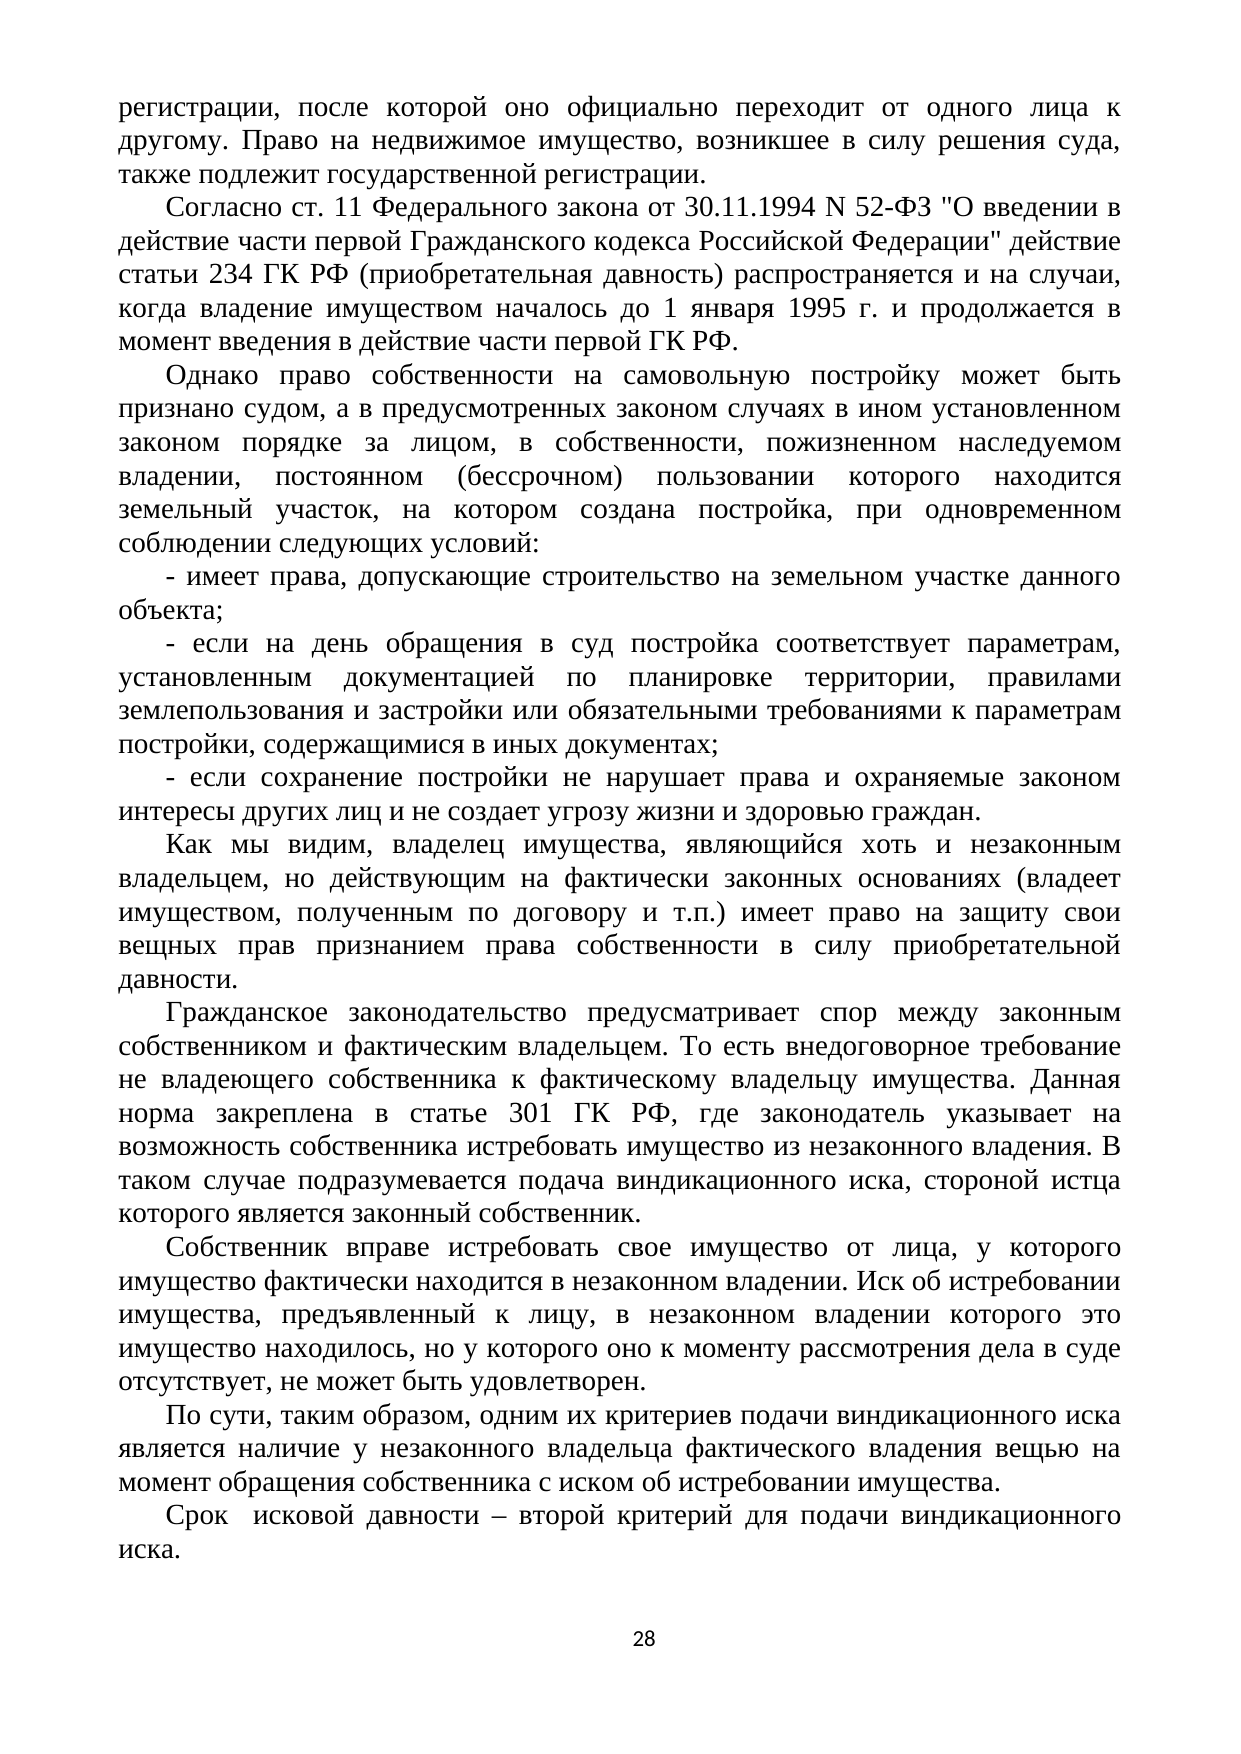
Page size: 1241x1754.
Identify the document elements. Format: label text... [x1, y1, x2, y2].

text По сути, таким образом, одним их критериев подачи виндикационного иска является наличие у незаконного владельца фактического владения вещью на момент обращения собственника с иском об истребовании имущества. [118, 1397, 1122, 1497]
text - если на день обращения в суд постройка соответствует параметрам, установленным документацией по планировке территории, правилами землепользования и застройки или обязательными требованиями к параметрам постройки, содержащимися в иных документах; [118, 625, 1122, 759]
text - имеет права, допускающие строительство на земельном участке данного объекта; [118, 558, 1122, 625]
text Срок исковой давности – второй критерий для подачи виндикационного иска. [118, 1497, 1122, 1564]
text Согласно ст. 11 Федерального закона от 30.11.1994 N 52-ФЗ "О введении в действие части первой Гражданского кодекса Российской Федерации" действие статьи 234 ГК РФ (приобретательная давность) распространяется и на случаи, когда владение имуществом началось до 1 января 1995 г. и продолжается в момент введения в действие части первой ГК РФ. [118, 189, 1122, 357]
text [118, 89, 1122, 189]
text Однако право собственности на самовольную постройку может быть признано судом, а в предусмотренных законом случаях в ином установленном законом порядке за лицом, в собственности, пожизненном наследуемом владении, постоянном (бессрочном) пользовании которого находится земельный участок, на котором создана постройка, при одновременном соблюдении следующих условий: [118, 357, 1122, 558]
text Собственник вправе истребовать свое имущество от лица, у которого имущество фактически находится в незаконном владении. Иск об истребовании имущества, предъявленный к лицу, в незаконном владении которого это имущество находилось, но у которого оно к моменту рассмотрения дела в суде отсутствует, не может быть удовлетворен. [118, 1229, 1122, 1397]
text - если сохранение постройки не нарушает права и охраняемые законом интересы других лиц и не создает угрозу жизни и здоровью граждан. [118, 759, 1122, 827]
text Гражданское законодательство предусматривает спор между законным собственником и фактическим владельцем. То есть внедоговорное требование не владеющего собственника к фактическому владельцу имущества. Данная норма закреплена в статье 301 ГК РФ, где законодатель указывает на возможность собственника истребовать имущество из незаконного владения. В таком случае подразумевается подача виндикационного иска, стороной истца которого является законный собственник. [118, 994, 1122, 1229]
text Как мы видим, владелец имущества, являющийся хоть и незаконным владельцем, но действующим на фактически законных основаниях (владеет имуществом, полученным по договору и т.п.) имеет право на защиту свои вещных прав признанием права собственности в силу приобретательной давности. [118, 827, 1122, 994]
